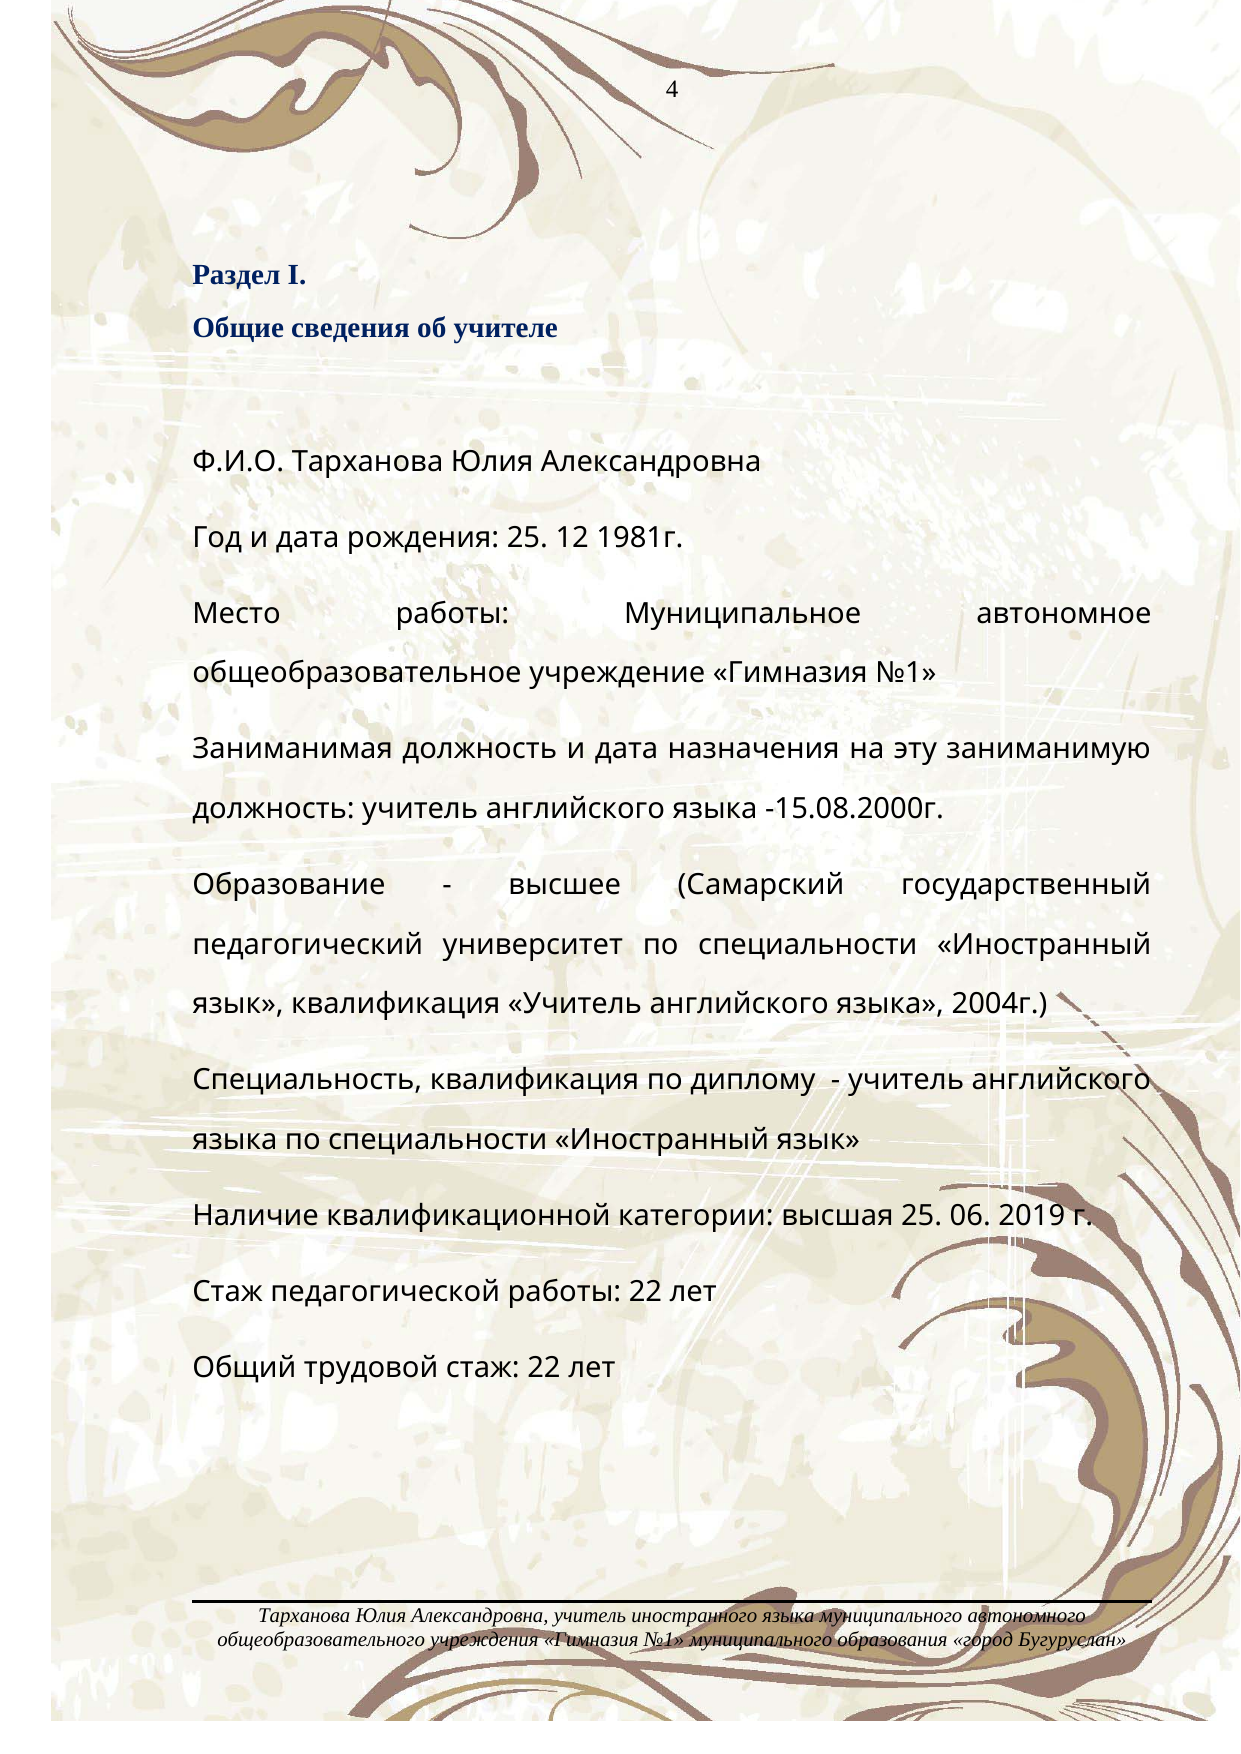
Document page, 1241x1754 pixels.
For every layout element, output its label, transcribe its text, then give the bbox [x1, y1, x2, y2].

text Место работы: Муниципальное автономное общеобразовательное учреждение «Гимназия №1» [192, 592, 1152, 691]
text Заниманимая должность и дата назначения на эту заниманимую должность: учитель английского языка -15.08.2000г. [192, 728, 1152, 827]
text Ф.И.О. Тарханова Юлия Александровна [192, 440, 1152, 479]
text Стаж педагогической работы: 22 лет [192, 1270, 1152, 1310]
text Образование - высшее (Самарский государственный педагогический университет по специальности «Иностранный язык», квалификация «Учитель английского языка», 2004г.) [192, 863, 1152, 1022]
text Общий трудовой стаж: 22 лет [192, 1346, 1152, 1386]
picture [51, 0, 1241, 1721]
text Год и дата рождения: 25. 12 1981г. [192, 516, 1152, 556]
text Специальность, квалификация по диплому - учитель английского языка по специальности «Иностранный язык» [192, 1058, 1152, 1158]
text Общие сведения об учителе [192, 310, 1152, 344]
text Наличие квалификационной категории: высшая 25. 06. 2019 г. [192, 1194, 1152, 1234]
text Раздел I. [192, 257, 1152, 290]
